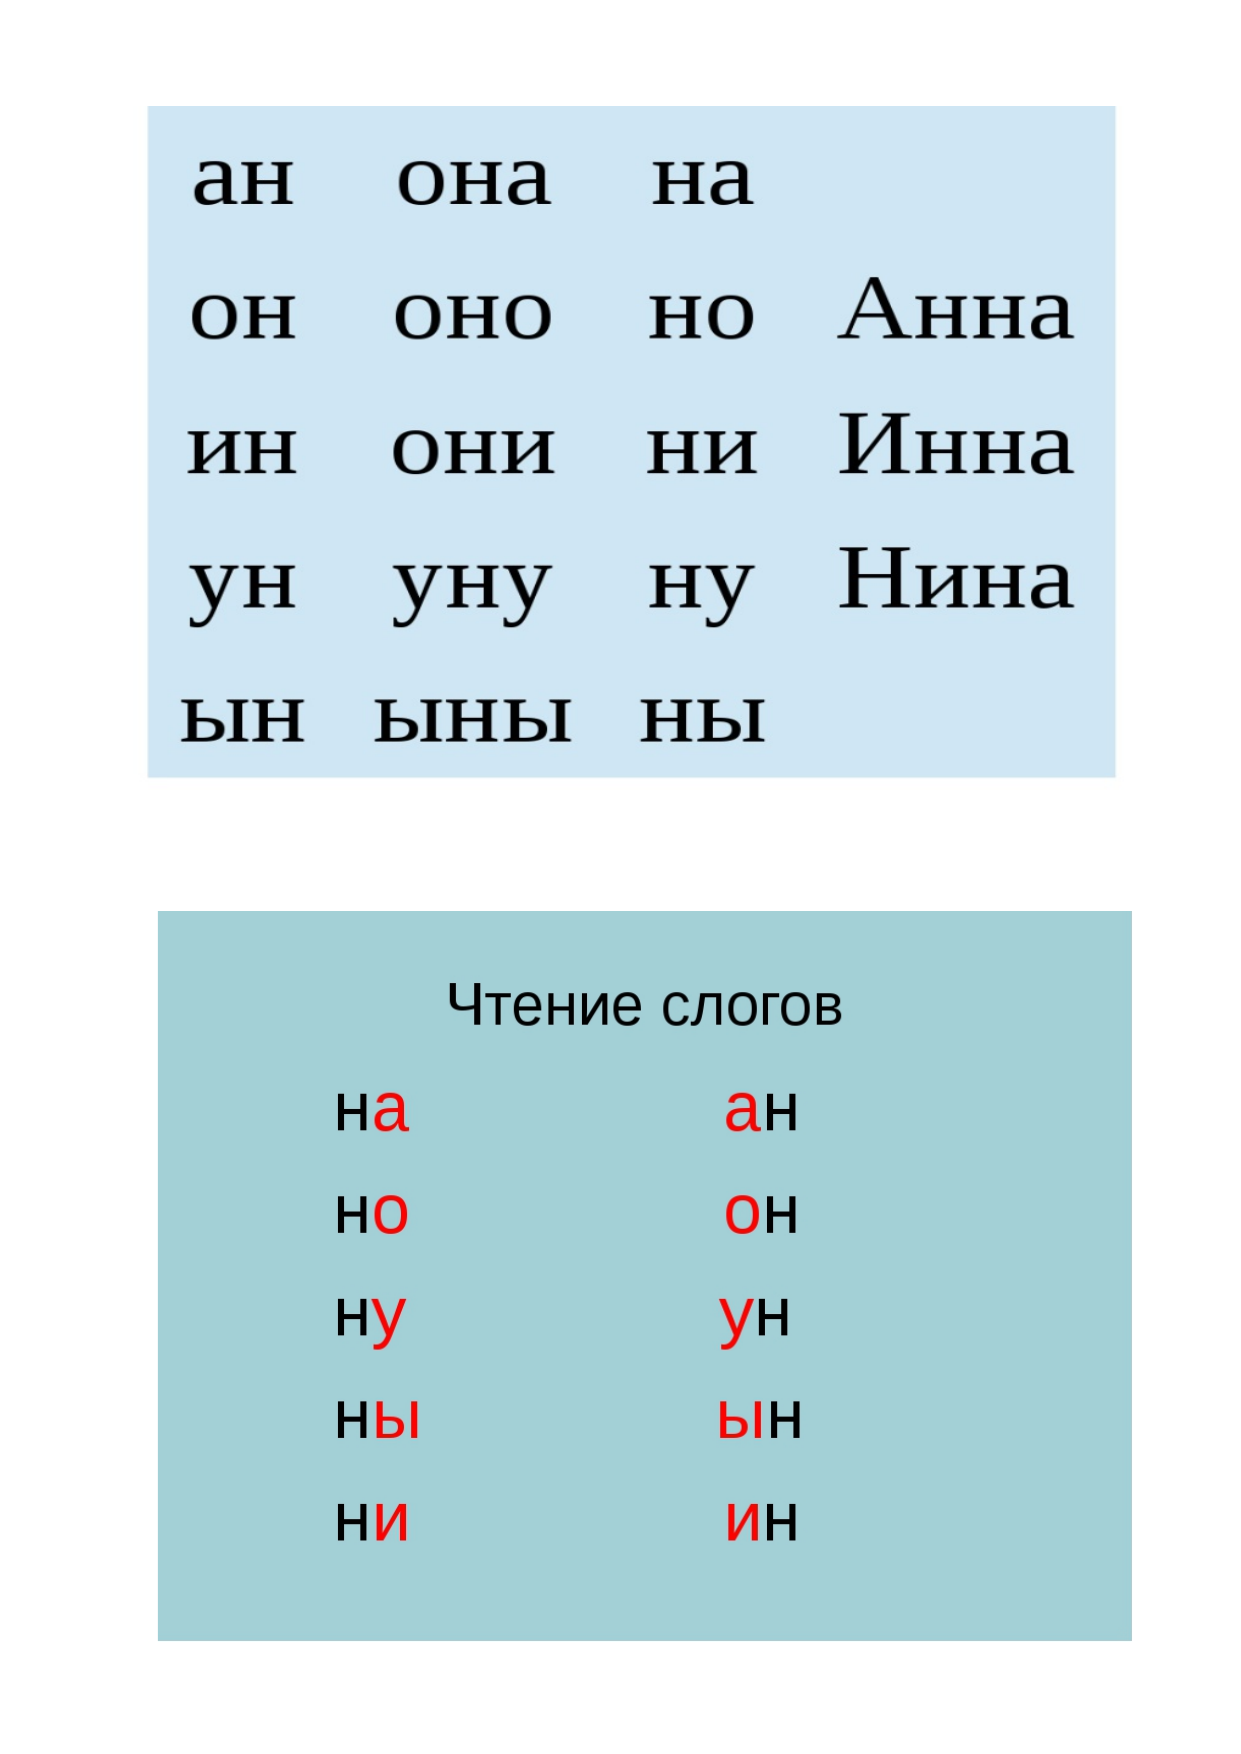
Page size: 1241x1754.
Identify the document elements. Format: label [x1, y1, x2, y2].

picture [157, 911, 1133, 1642]
picture [90, 106, 1158, 791]
